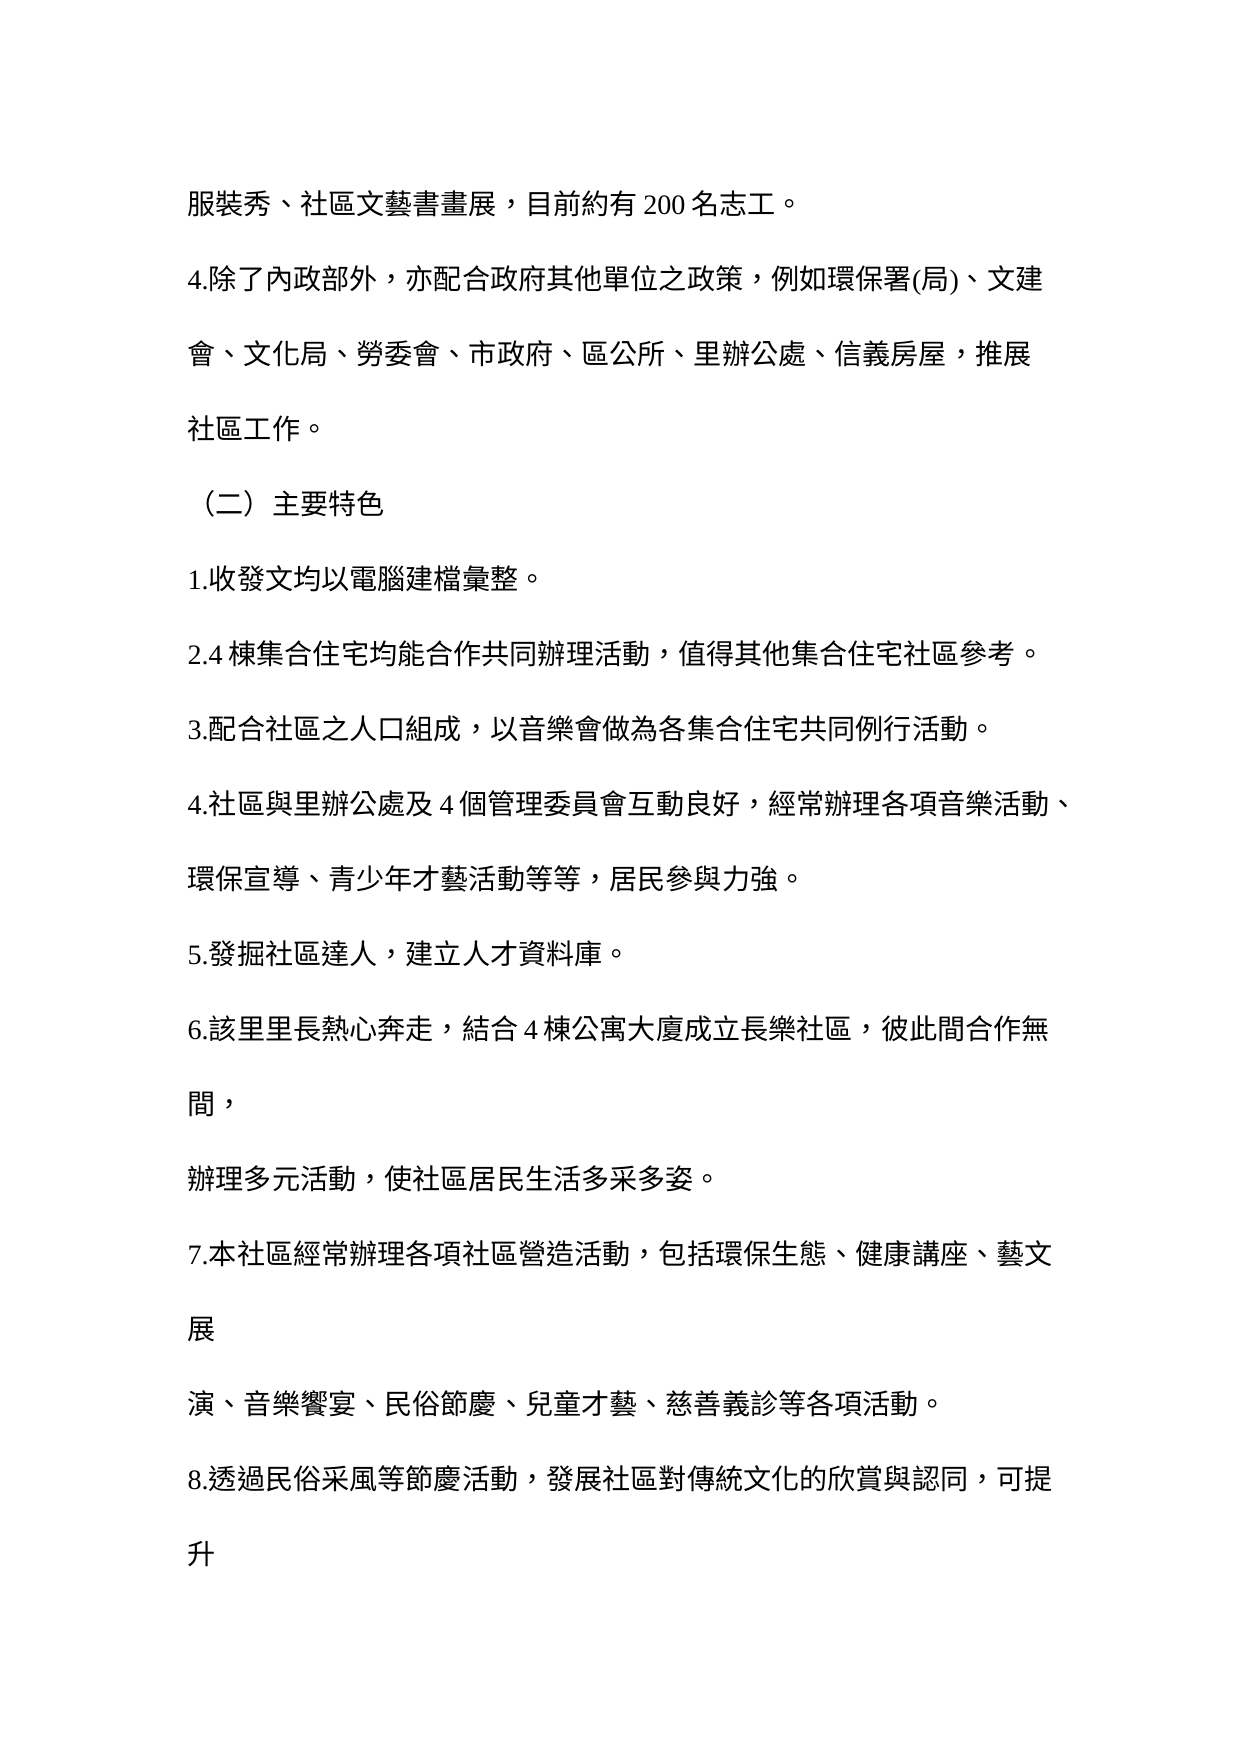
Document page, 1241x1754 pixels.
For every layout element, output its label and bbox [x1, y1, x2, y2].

text [187, 164, 1053, 1589]
